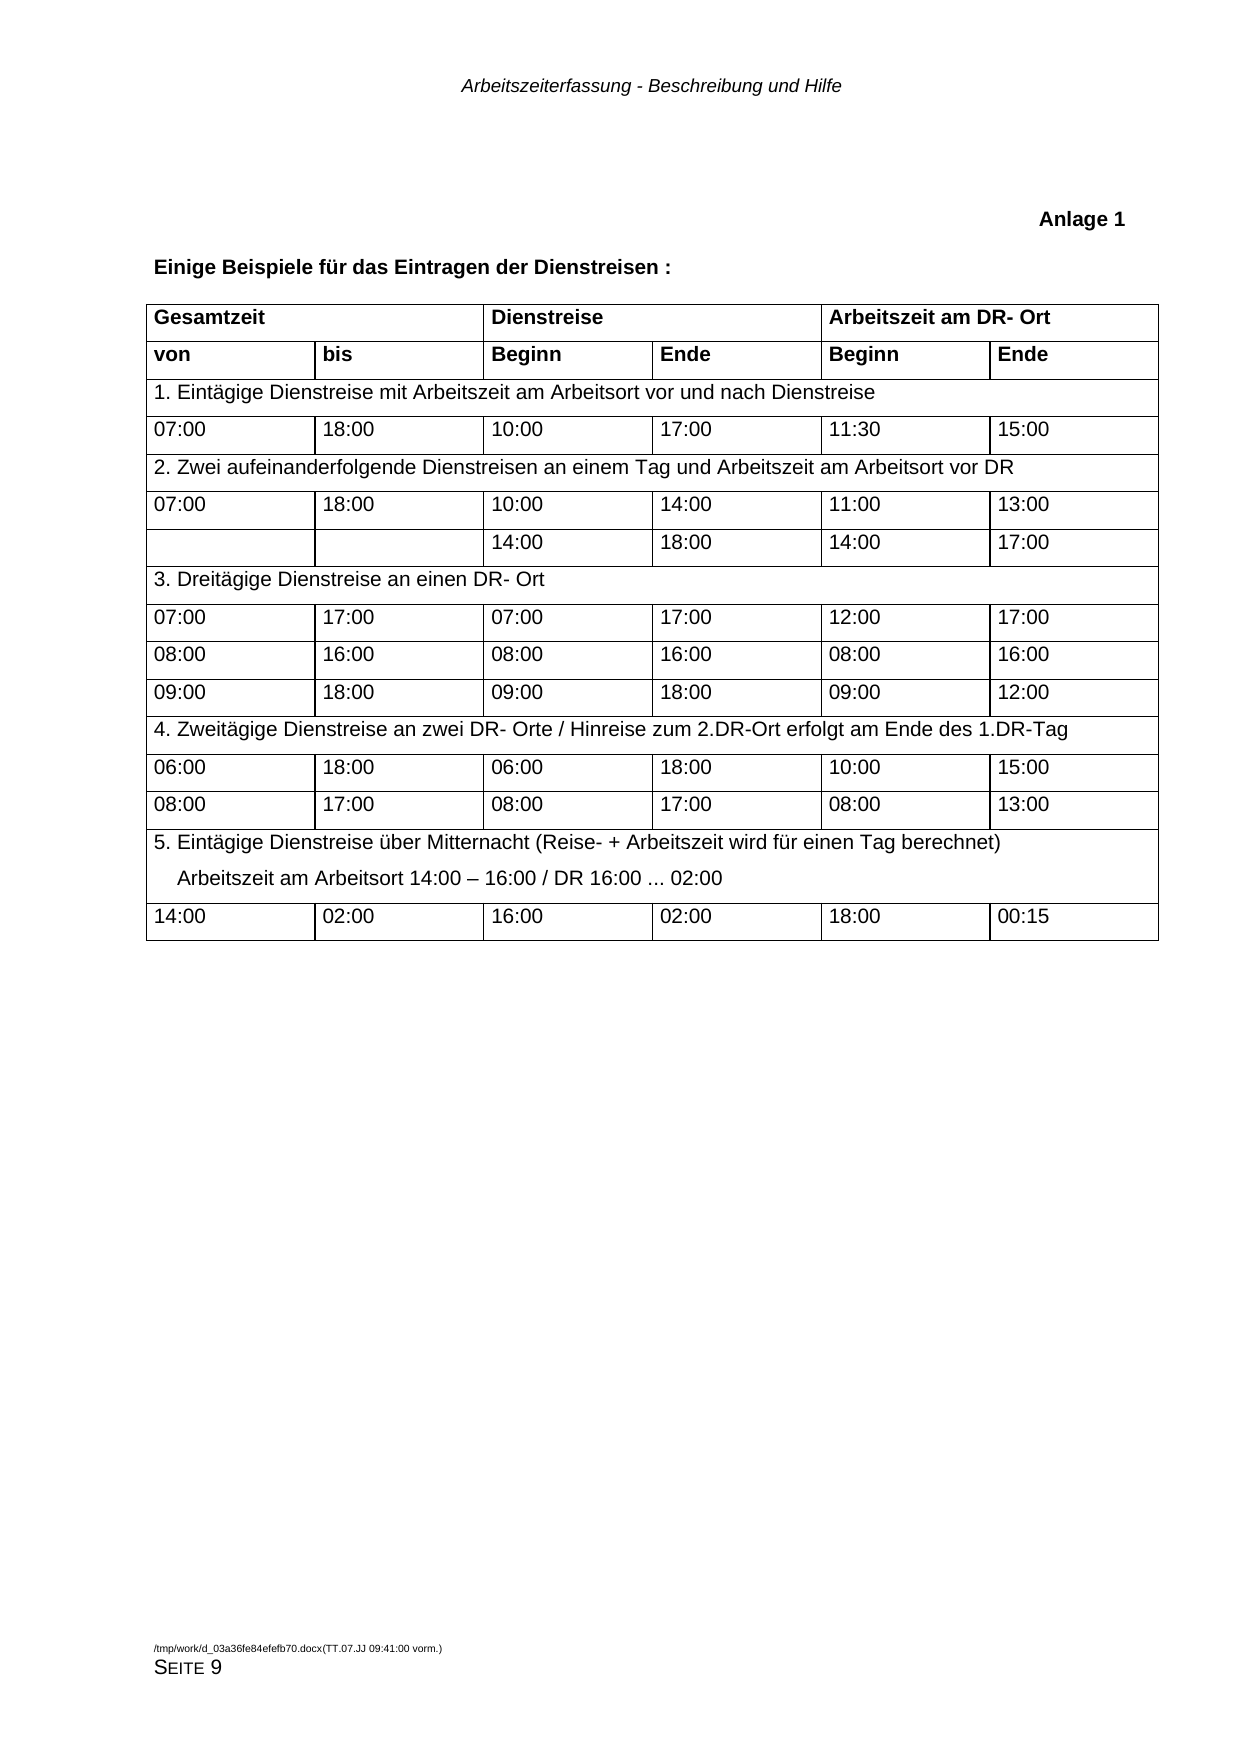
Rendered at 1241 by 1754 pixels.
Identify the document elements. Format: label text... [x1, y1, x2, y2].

table_cell 14:00 [653, 492, 821, 529]
table_cell 15:00 [991, 755, 1158, 791]
table_cell 06:00 [484, 755, 652, 791]
table_cell 14:00 [147, 904, 314, 940]
table_cell 10:00 [484, 417, 652, 454]
table_cell 18:00 [653, 680, 821, 716]
table_cell von [147, 342, 314, 379]
table_cell 08:00 [147, 792, 314, 829]
table_header Gesamtzeit [147, 305, 483, 341]
table_cell Beginn [484, 342, 652, 379]
table_cell 13:00 [991, 492, 1158, 529]
table_cell 13:00 [991, 792, 1158, 829]
table_cell 15:00 [991, 417, 1158, 454]
table_cell 17:00 [653, 792, 821, 829]
table_cell 17:00 [316, 792, 483, 829]
table_cell 10:00 [822, 755, 989, 791]
table_cell 11:00 [822, 492, 989, 529]
table_cell 18:00 [316, 680, 483, 716]
text Einige Beispiele für das Eintragen der Dienstreisen : [153, 255, 1152, 279]
table_cell 4. Zweitägige Dienstreise an zwei DR- Orte / Hinreise zum 2.DR-Ort erfolgt am Ende des 1.DR-Tag [147, 717, 1158, 754]
table_cell 16:00 [991, 642, 1158, 679]
table_cell 18:00 [653, 755, 821, 791]
table_cell 09:00 [147, 680, 314, 716]
table_cell 09:00 [822, 680, 989, 716]
table_cell 12:00 [991, 680, 1158, 716]
table_cell Ende [991, 342, 1158, 379]
table_cell 17:00 [991, 530, 1158, 566]
table_cell 00:15 [991, 904, 1158, 940]
table_cell 14:00 [822, 530, 989, 566]
table_cell 02:00 [653, 904, 821, 940]
table_cell 17:00 [653, 605, 821, 641]
table_cell 2. Zwei aufeinanderfolgende Dienstreisen an einem Tag und Arbeitszeit am Arbeitsort vor DR [147, 455, 1158, 491]
table_cell 10:00 [484, 492, 652, 529]
table_cell 07:00 [147, 492, 314, 529]
table_cell [316, 530, 483, 566]
table_cell 18:00 [316, 417, 483, 454]
text Anlage 1 [1038, 207, 1152, 231]
table_cell 09:00 [484, 680, 652, 716]
table_cell 06:00 [147, 755, 314, 791]
table_cell 18:00 [316, 755, 483, 791]
table_cell 5. Eintägige Dienstreise über Mitternacht (Reise- + Arbeitszeit wird für einen Tag berechnet) Arbeitszeit am Arbeitsort 14:00 – 16:00 / DR 16:00 ... 02:00 [147, 830, 1158, 903]
table_cell 16:00 [653, 642, 821, 679]
table_cell 07:00 [147, 605, 314, 641]
table_cell 08:00 [822, 792, 989, 829]
table_cell 08:00 [484, 642, 652, 679]
table_cell 08:00 [484, 792, 652, 829]
table_cell 18:00 [653, 530, 821, 566]
table_cell 16:00 [316, 642, 483, 679]
table_cell 3. Dreitägige Dienstreise an einen DR- Ort [147, 567, 1158, 604]
table_cell 02:00 [316, 904, 483, 940]
table_cell bis [316, 342, 483, 379]
table_header Dienstreise [484, 305, 821, 341]
table_cell [147, 530, 314, 566]
table_cell 12:00 [822, 605, 989, 641]
table_cell 16:00 [484, 904, 652, 940]
table_cell Ende [653, 342, 821, 379]
table_cell 11:30 [822, 417, 989, 454]
table_cell Beginn [822, 342, 989, 379]
table_cell 08:00 [822, 642, 989, 679]
table_cell 18:00 [316, 492, 483, 529]
table_cell 17:00 [653, 417, 821, 454]
table_cell 07:00 [147, 417, 314, 454]
table_cell 18:00 [822, 904, 989, 940]
table_cell 07:00 [484, 605, 652, 641]
table_cell 17:00 [991, 605, 1158, 641]
table_header Arbeitszeit am DR- Ort [822, 305, 1158, 341]
table_cell 14:00 [484, 530, 652, 566]
table_cell 17:00 [316, 605, 483, 641]
table_cell 08:00 [147, 642, 314, 679]
table_cell 1. Eintägige Dienstreise mit Arbeitszeit am Arbeitsort vor und nach Dienstreise [147, 380, 1158, 416]
